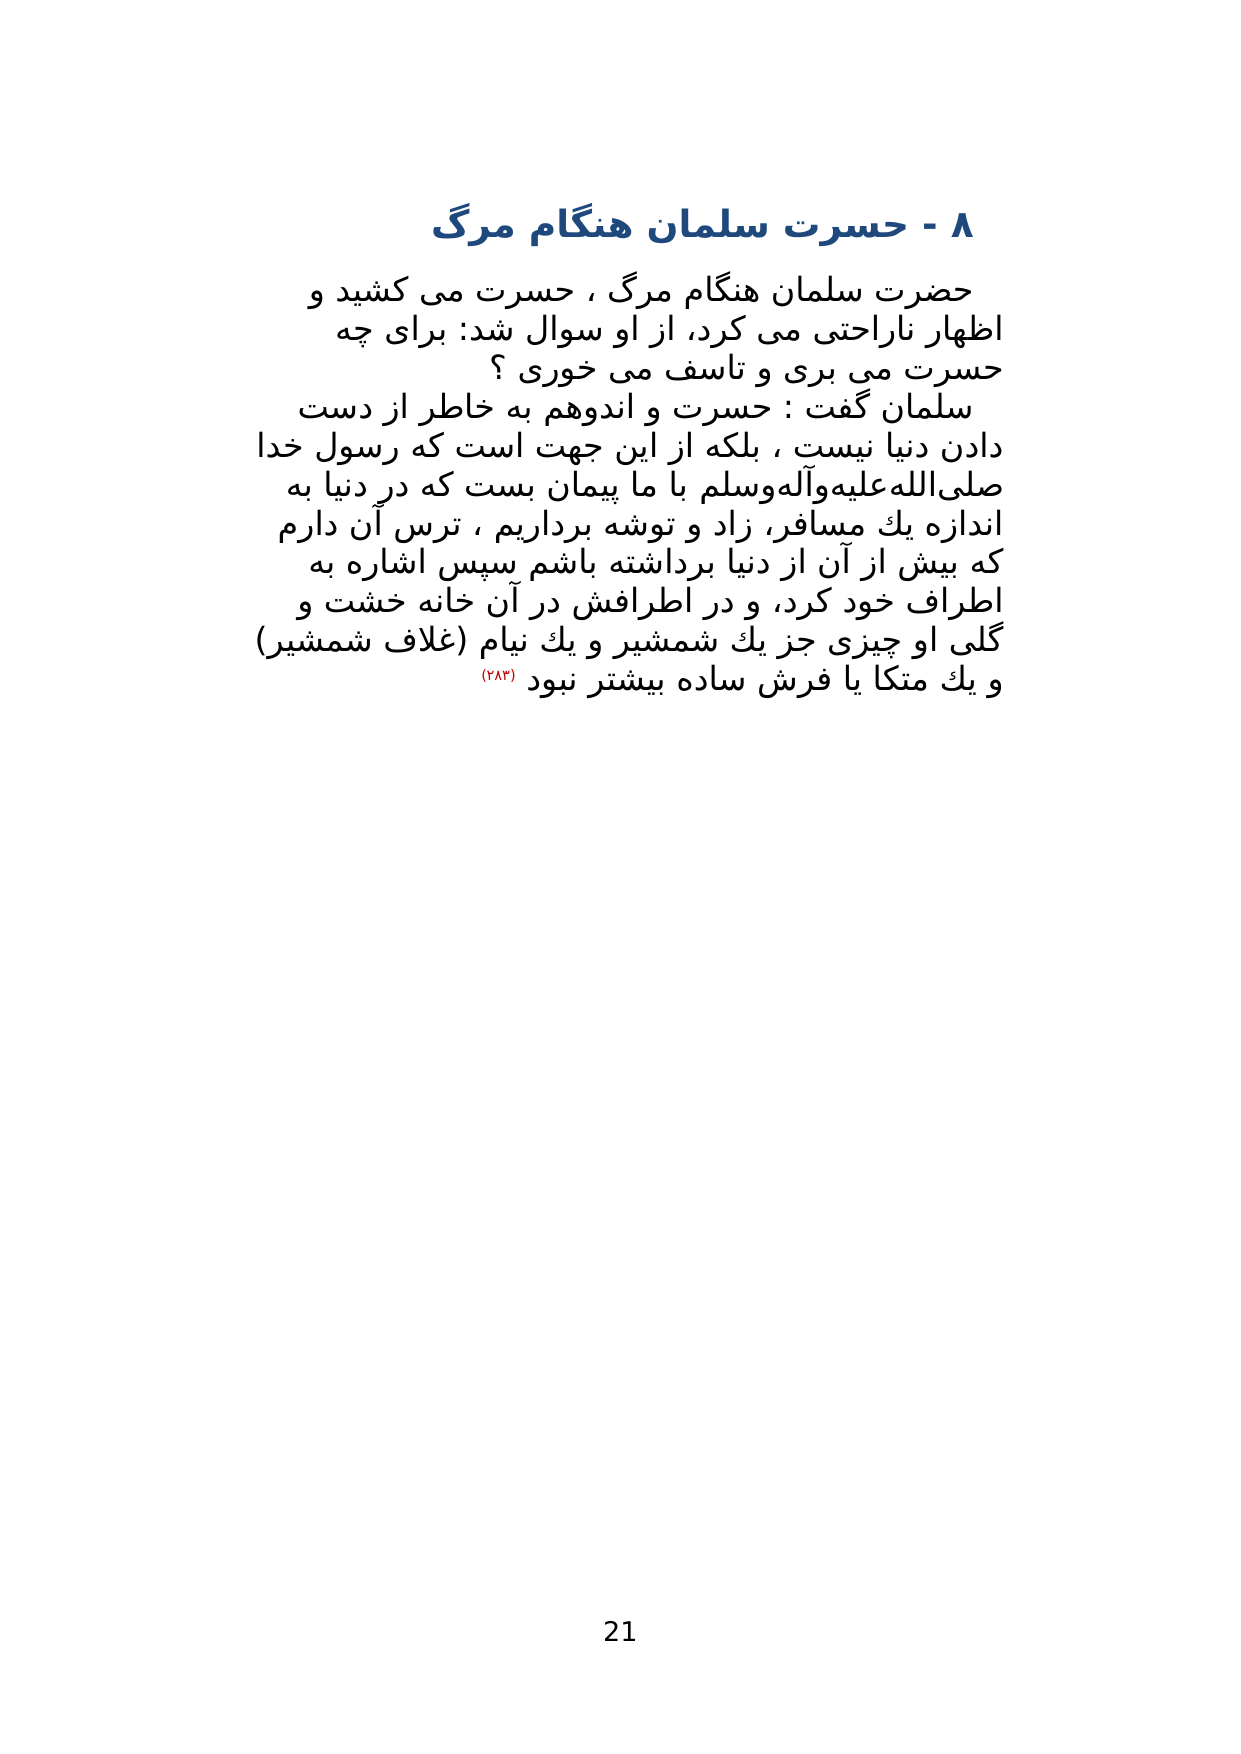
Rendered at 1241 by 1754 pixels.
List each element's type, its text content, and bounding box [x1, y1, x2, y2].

subtitle ٨ - حسرت سلمان هنگام مرگ [236, 202, 1004, 246]
text سلمان گفت : حسرت و اندوهم به خاطر از دست دادن دنيا نيست ، بلكه از اين جهت است كه رسول خدا صلى‌الله‌عليه‌وآله‌وسلم با ما پيمان بست كه در دنيا به اندازه يك مسافر، زاد و توشه برداريم ، ترس آن دارم كه بيش از آن از دنيا برداشته باشم سپس اشاره به اطراف خود كرد، و در اطرافش در آن خانه خشت و گلى او چيزى جز يك شمشير و يك نيام (غلاف شمشير) و يك متكا يا فرش ساده بيشتر نبود (٢٨٣) [236, 387, 1004, 698]
text حضرت سلمان هنگام مرگ ، حسرت مى كشيد و اظهار ناراحتى مى كرد، از او سوال شد: براى چه حسرت مى برى و تاسف مى خورى ؟ [236, 271, 1004, 387]
